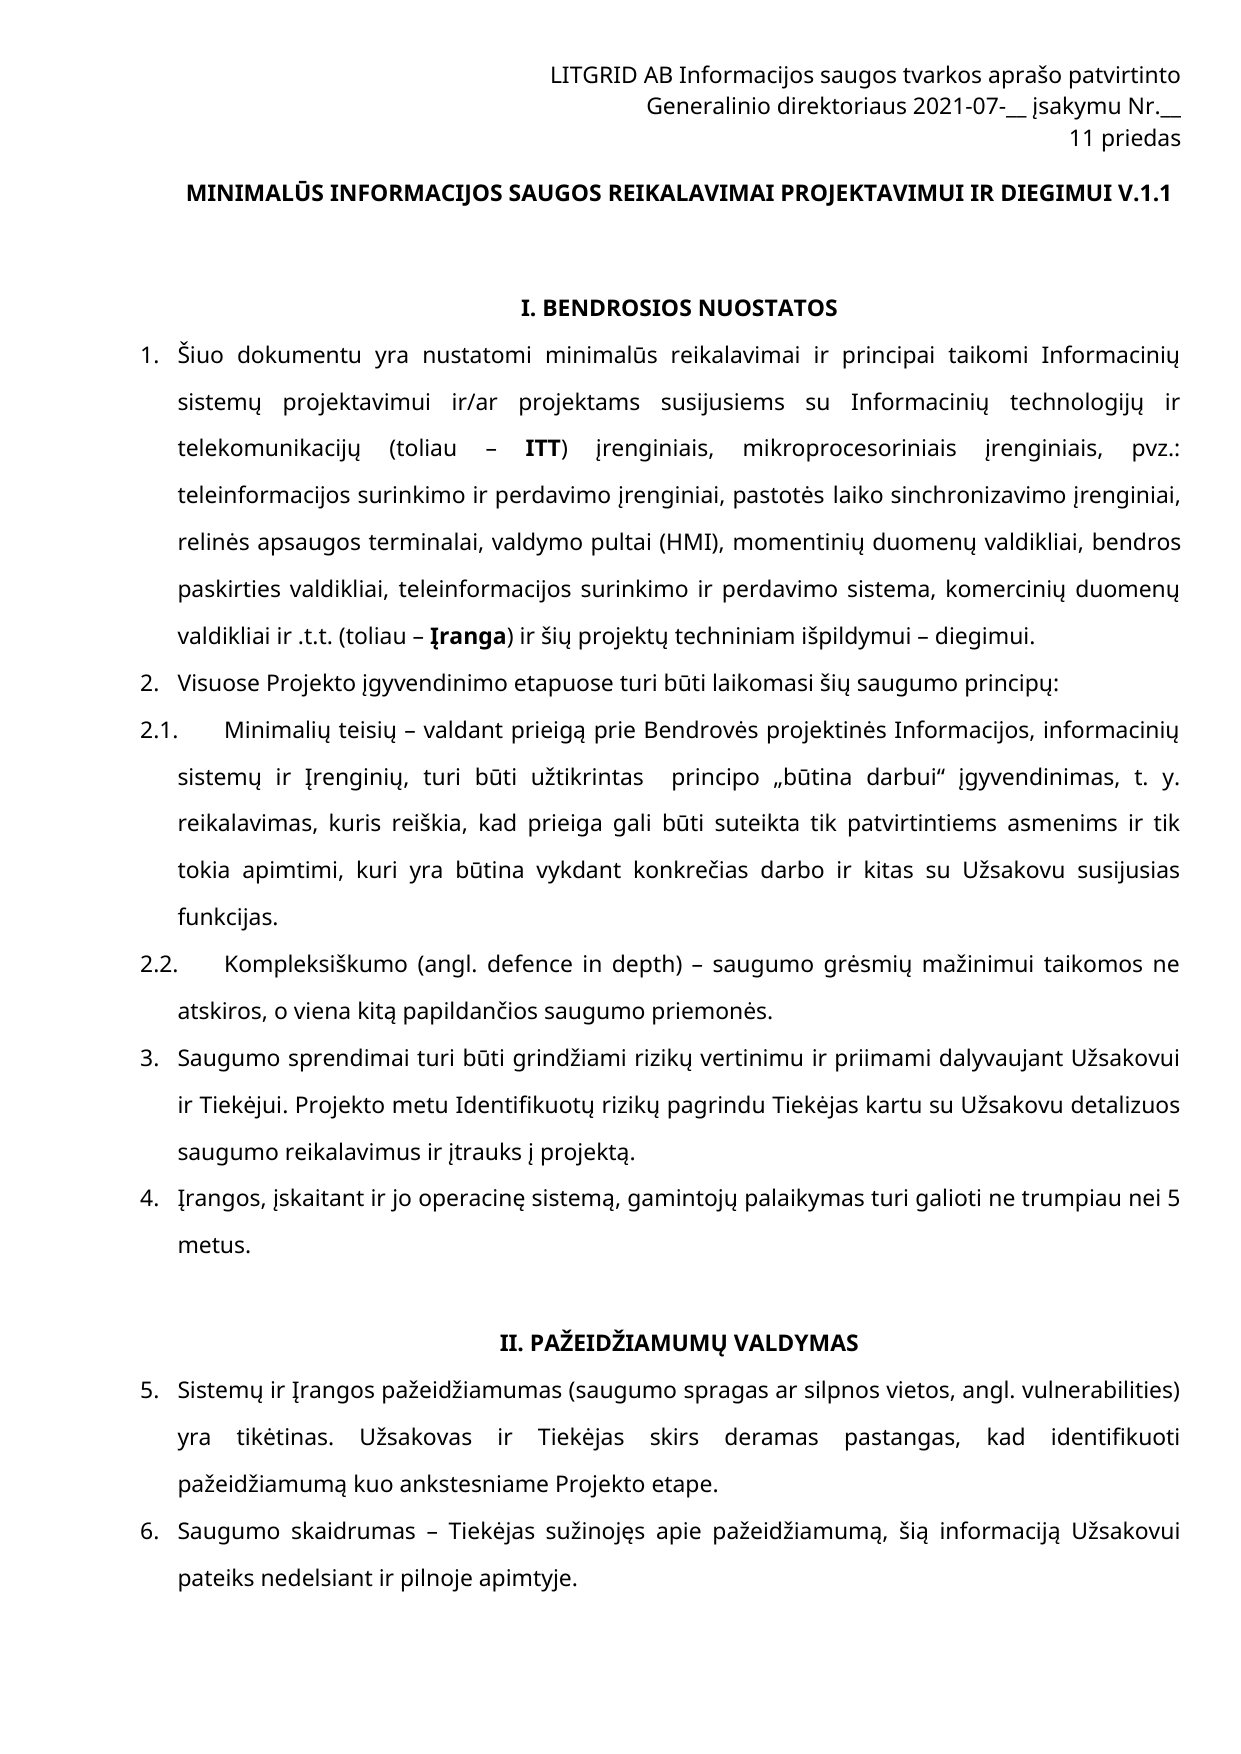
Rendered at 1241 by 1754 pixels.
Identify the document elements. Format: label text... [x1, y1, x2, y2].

list Saugumo sprendimai turi būti grindžiami rizikų vertinimu ir priimami dalyvaujant Užsakovui ir Tiekėjui. Projekto metu Identifikuotų rizikų pagrindu Tiekėjas kartu su Užsakovu detalizuos saugumo reikalavimus ir įtrauks į projektą. [140, 1042, 1181, 1167]
subtitle I. BENDROSIOS NUOSTATOS [177, 292, 1181, 323]
subtitle II. PAŽEIDŽIAMUMŲ VALDYMAS [177, 1327, 1181, 1358]
list Šiuo dokumentu yra nustatomi minimalūs reikalavimai ir principai taikomi Informacinių sistemų projektavimui ir/ar projektams susijusiems su Informacinių technologijų ir telekomunikacijų (toliau – ITT) įrenginiais, mikroprocesoriniais įrenginiais, pvz.: teleinformacijos surinkimo ir perdavimo įrenginiai, pastotės laiko sinchronizavimo įrenginiai, relinės apsaugos terminalai, valdymo pultai (HMI), momentinių duomenų valdikliai, bendros paskirties valdikliai, teleinformacijos surinkimo ir perdavimo sistema, komercinių duomenų valdikliai ir .t.t. (toliau – Įranga) ir šių projektų techniniam išpildymui – diegimui. [140, 339, 1181, 651]
list Saugumo skaidrumas – Tiekėjas sužinojęs apie pažeidžiamumą, šią informaciją Užsakovui pateiks nedelsiant ir pilnoje apimtyje. [140, 1515, 1181, 1593]
list Minimalių teisių – valdant prieigą prie Bendrovės projektinės Informacijos, informacinių sistemų ir Įrenginių, turi būti užtikrintas principo „būtina darbui“ įgyvendinimas, t. y. reikalavimas, kuris reiškia, kad prieiga gali būti suteikta tik patvirtintiems asmenims ir tik tokia apimtimi, kuri yra būtina vykdant konkrečias darbo ir kitas su Užsakovu susijusias funkcijas. [140, 714, 1181, 932]
text Įrangos, įskaitant ir jo operacinę sistemą, gamintojų palaikymas turi galioti ne trumpiau nei 5 metus. [140, 1182, 1181, 1261]
list Kompleksiškumo (angl. defence in depth) – saugumo grėsmių mažinimui taikomos ne atskiros, o viena kitą papildančios saugumo priemonės. [140, 948, 1181, 1026]
text MINIMALŪS INFORMACIJOS saugoS reikalavimai projektavimui ir diegimui V.1.1 [177, 177, 1181, 208]
list Sistemų ir Įrangos pažeidžiamumas (saugumo spragas ar silpnos vietos, angl. vulnerabilities) yra tikėtinas. Užsakovas ir Tiekėjas skirs deramas pastangas, kad identifikuoti pažeidžiamumą kuo ankstesniame Projekto etape. [140, 1374, 1181, 1499]
list Visuose Projekto įgyvendinimo etapuose turi būti laikomasi šių saugumo principų: [140, 667, 1181, 698]
